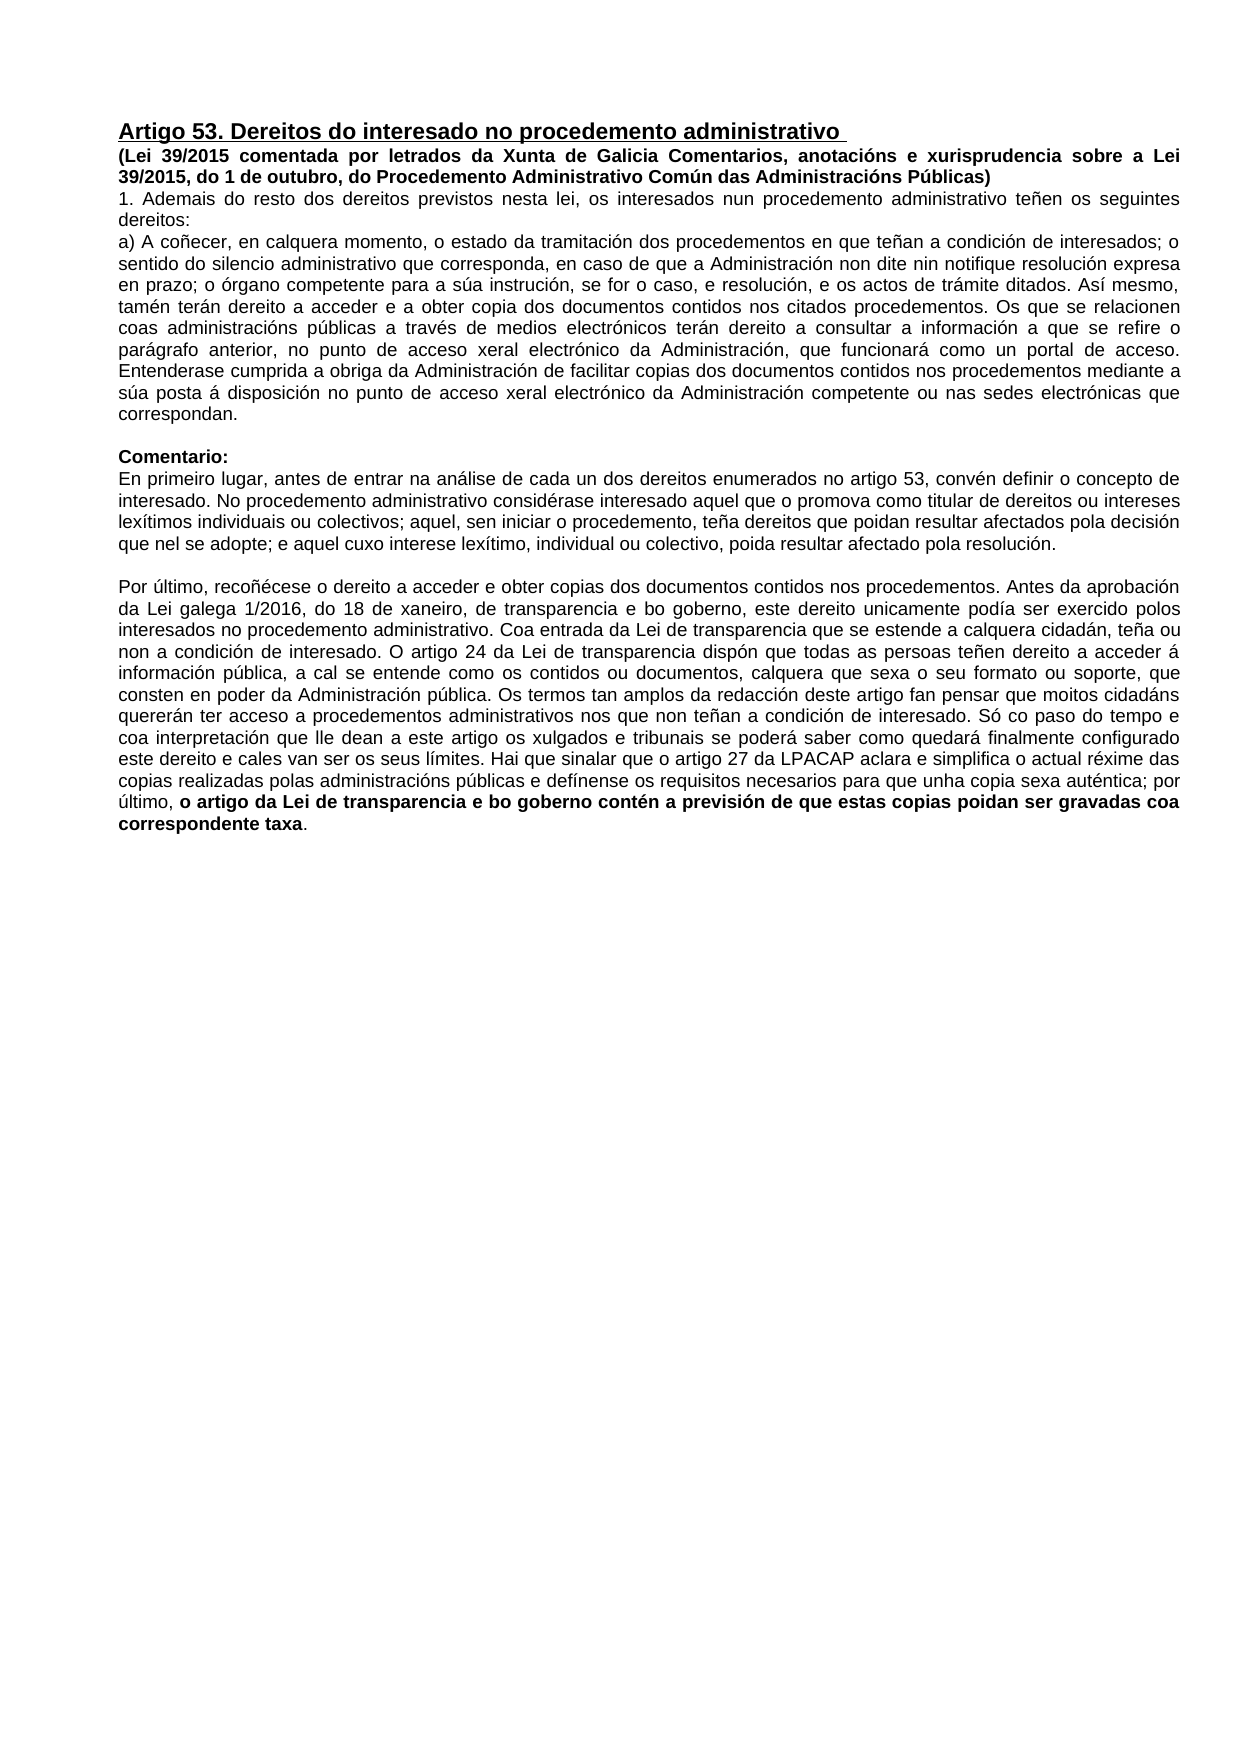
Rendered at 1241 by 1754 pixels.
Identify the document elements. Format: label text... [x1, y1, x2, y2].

text En primeiro lugar, antes de entrar na análise de cada un dos dereitos enumerados no artigo 53, convén definir o concepto de interesado. No procedemento administrativo considérase interesado aquel que o promova como titular de dereitos ou intereses lexítimos individuais ou colectivos; aquel, sen iniciar o procedemento, teña dereitos que poidan resultar afectados pola decisión que nel se adopte; e aquel cuxo interese lexítimo, individual ou colectivo, poida resultar afectado pola resolución. [118, 468, 1181, 554]
text (Lei 39/2015 comentada por letrados da Xunta de Galicia Comentarios, anotacións e xurisprudencia sobre a Lei 39/2015, do 1 de outubro, do Procedemento Administrativo Común das Administracións Públicas) [118, 144, 1181, 188]
text Comentario: [118, 446, 1181, 468]
text 1. Ademais do resto dos dereitos previstos nesta lei, os interesados nun procedemento administrativo teñen os seguintes dereitos: [118, 188, 1181, 231]
text Artigo 53. Dereitos do interesado no procedemento administrativo [118, 118, 1181, 144]
text a) A coñecer, en calquera momento, o estado da tramitación dos procedementos en que teñan a condición de interesados; o sentido do silencio administrativo que corresponda, en caso de que a Administración non dite nin notifique resolución expresa en prazo; o órgano competente para a súa instrución, se for o caso, e resolución, e os actos de trámite ditados. Así mesmo, tamén terán dereito a acceder e a obter copia dos documentos contidos nos citados procedementos. Os que se relacionen coas administracións públicas a través de medios electrónicos terán dereito a consultar a información a que se refire o parágrafo anterior, no punto de acceso xeral electrónico da Administración, que funcionará como un portal de acceso. Entenderase cumprida a obriga da Administración de facilitar copias dos documentos contidos nos procedementos mediante a súa posta á disposición no punto de acceso xeral electrónico da Administración competente ou nas sedes electrónicas que correspondan. [118, 231, 1181, 425]
text Por último, recoñécese o dereito a acceder e obter copias dos documentos contidos nos procedementos. Antes da aprobación da Lei galega 1/2016, do 18 de xaneiro, de transparencia e bo goberno, este dereito unicamente podía ser exercido polos interesados no procedemento administrativo. Coa entrada da Lei de transparencia que se estende a calquera cidadán, teña ou non a condición de interesado. O artigo 24 da Lei de transparencia dispón que todas as persoas teñen dereito a acceder á información pública, a cal se entende como os contidos ou documentos, calquera que sexa o seu formato ou soporte, que consten en poder da Administración pública. Os termos tan amplos da redacción deste artigo fan pensar que moitos cidadáns quererán ter acceso a procedementos administrativos nos que non teñan a condición de interesado. Só co paso do tempo e coa interpretación que lle dean a este artigo os xulgados e tribunais se poderá saber como quedará finalmente configurado este dereito e cales van ser os seus límites. Hai que sinalar que o artigo 27 da LPACAP aclara e simplifica o actual réxime das copias realizadas polas administracións públicas e defínense os requisitos necesarios para que unha copia sexa auténtica; por último, o artigo da Lei de transparencia e bo goberno contén a previsión de que estas copias poidan ser gravadas coa correspondente taxa. [118, 576, 1181, 834]
